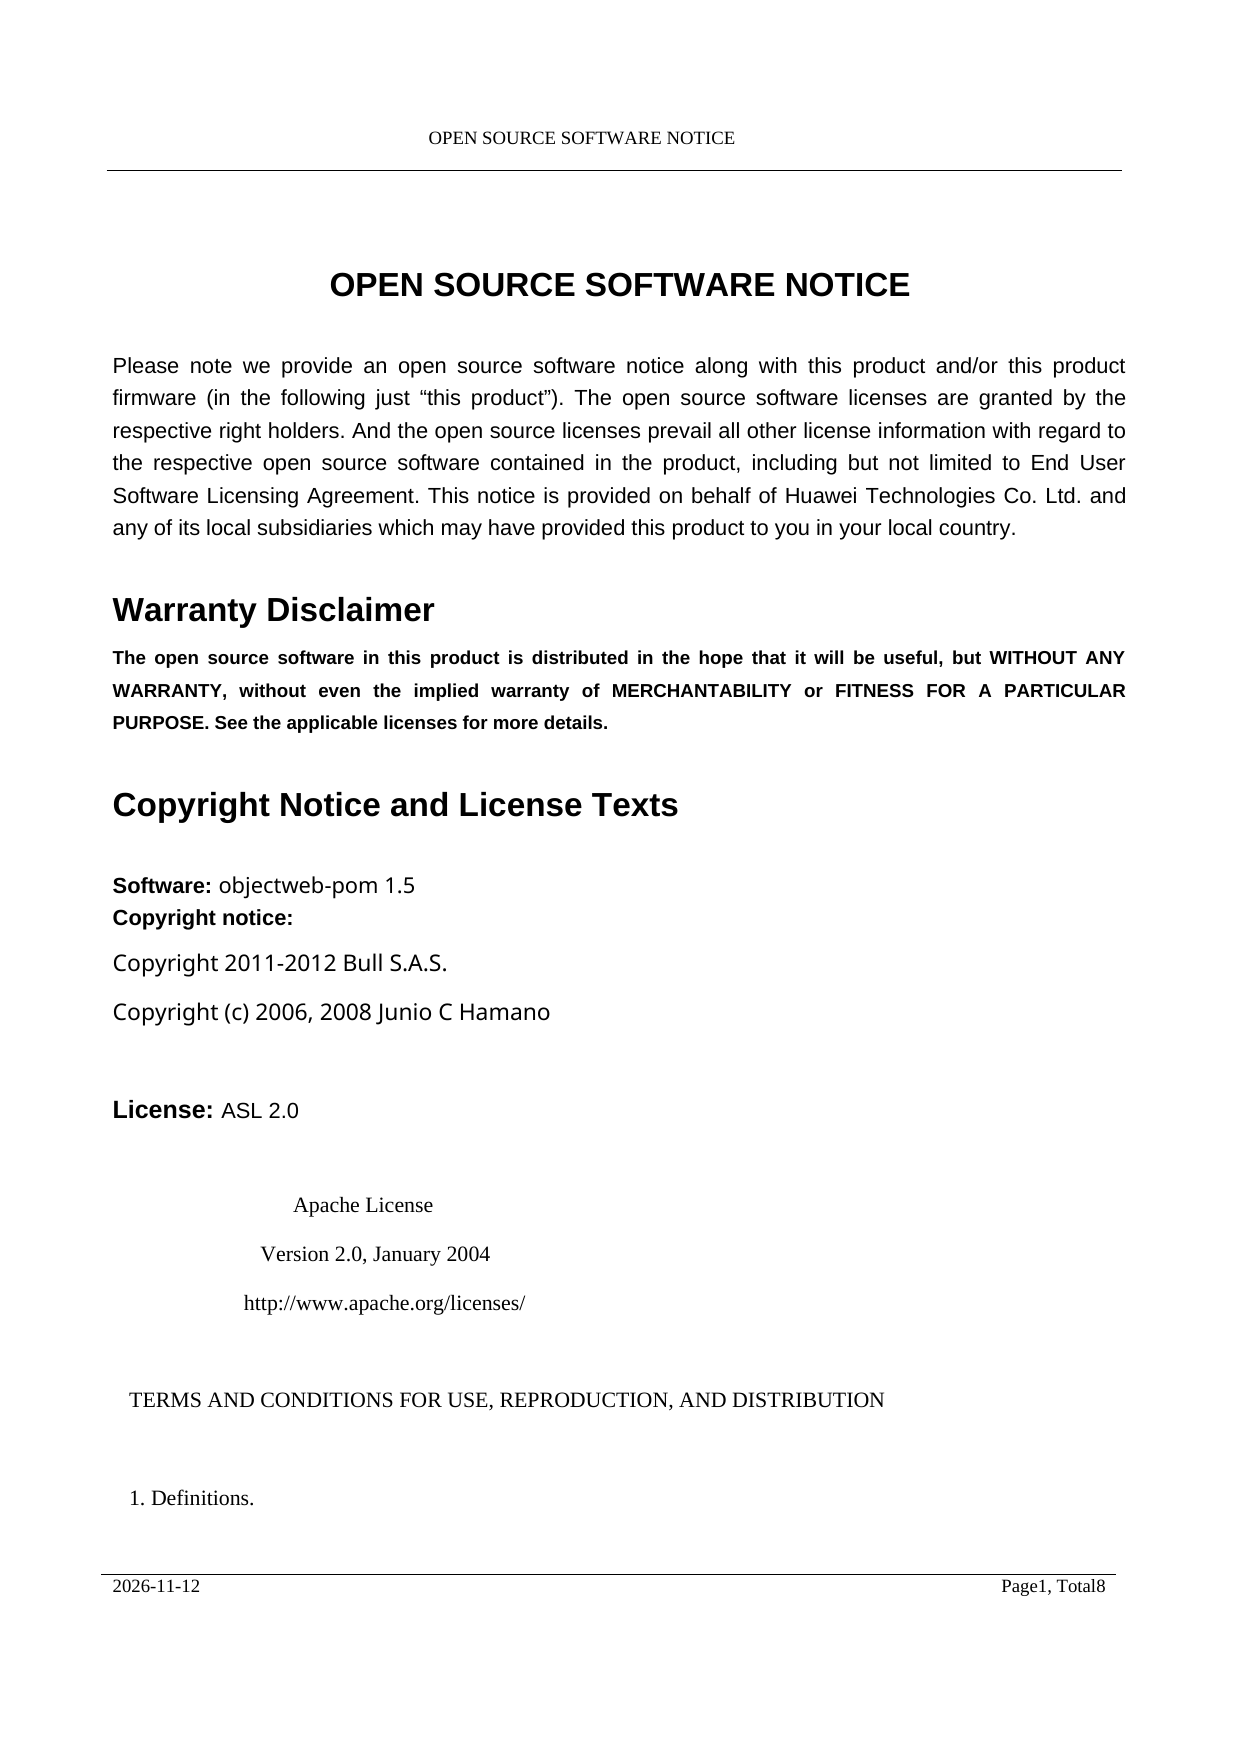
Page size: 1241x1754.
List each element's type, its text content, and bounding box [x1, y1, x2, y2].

text License: ASL 2.0 [112, 1093, 1128, 1125]
text Copyright 2011-2012 Bull S.A.S. Copyright (c) 2006, 2008 Junio C Hamano [112, 947, 1128, 1077]
text Software: objectweb-pom 1.5 [112, 869, 1128, 901]
text Please note we provide an open source software notice along with this product and/or this product firmware (in the following just “this product”). The open source software licenses are granted by the respective right holders. And the open source licenses prevail all other license information with regard to the respective open source software contained in the product, including but not limited to End User Software Licensing Agreement. This notice is provided on behalf of Huawei Technologies Co. Ltd. and any of its local subsidiaries which may have provided this product to you in your local country. [112, 349, 1128, 544]
text Copyright Notice and License Texts [112, 771, 1128, 836]
text The open source software in this product is distributed in the hope that it will be useful, but WITHOUT ANY WARRANTY, without even the implied warranty of MERCHANTABILITY or FITNESS FOR A PARTICULAR PURPOSE. See the applicable licenses for more details. [112, 641, 1128, 739]
text Copyright notice: [112, 901, 1128, 934]
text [112, 1140, 1128, 1513]
text OPEN SOURCE SOFTWARE NOTICE [112, 251, 1128, 316]
text Warranty Disclaimer [112, 576, 1128, 641]
